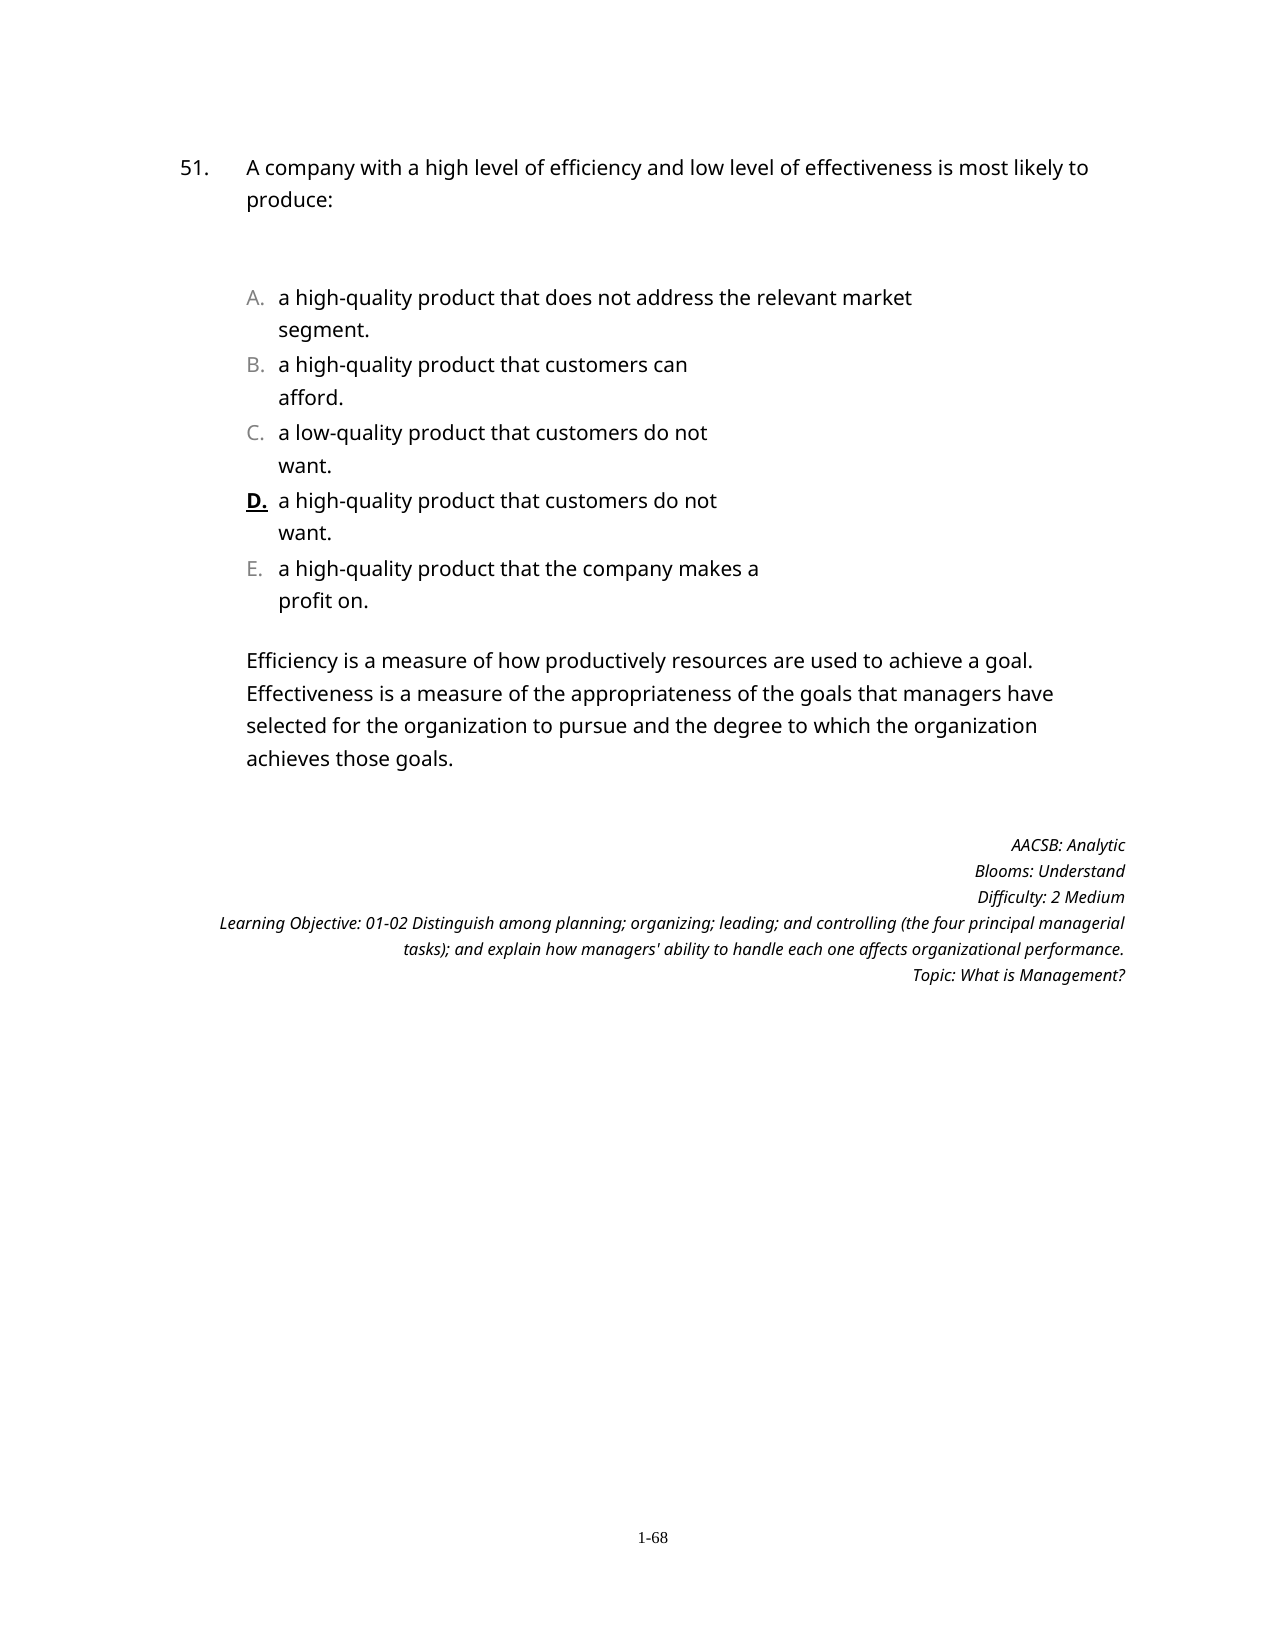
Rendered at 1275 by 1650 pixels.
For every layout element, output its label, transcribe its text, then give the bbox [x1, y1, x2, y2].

table_header 51. [180, 153, 246, 804]
table_header A company with a high level of efficiency and low level of effectiveness is most likely to produce: Efficiency is a measure of how productively resources are used to achieve a goal. Effectiveness is a measure of the appropriateness of the goals that managers have selected for the organization to pursue and the degree to which the organization achieves those goals. [246, 153, 1125, 804]
table_header AACSB: Analytic Blooms: Understand Difficulty: 2 Medium Learning Objective: 01-02 Distinguish among planning; organizing; leading; and controlling (the four principal managerial tasks); and explain how managers' ability to handle each one affects organizational performance. Topic: What is Management? [180, 833, 1125, 1022]
